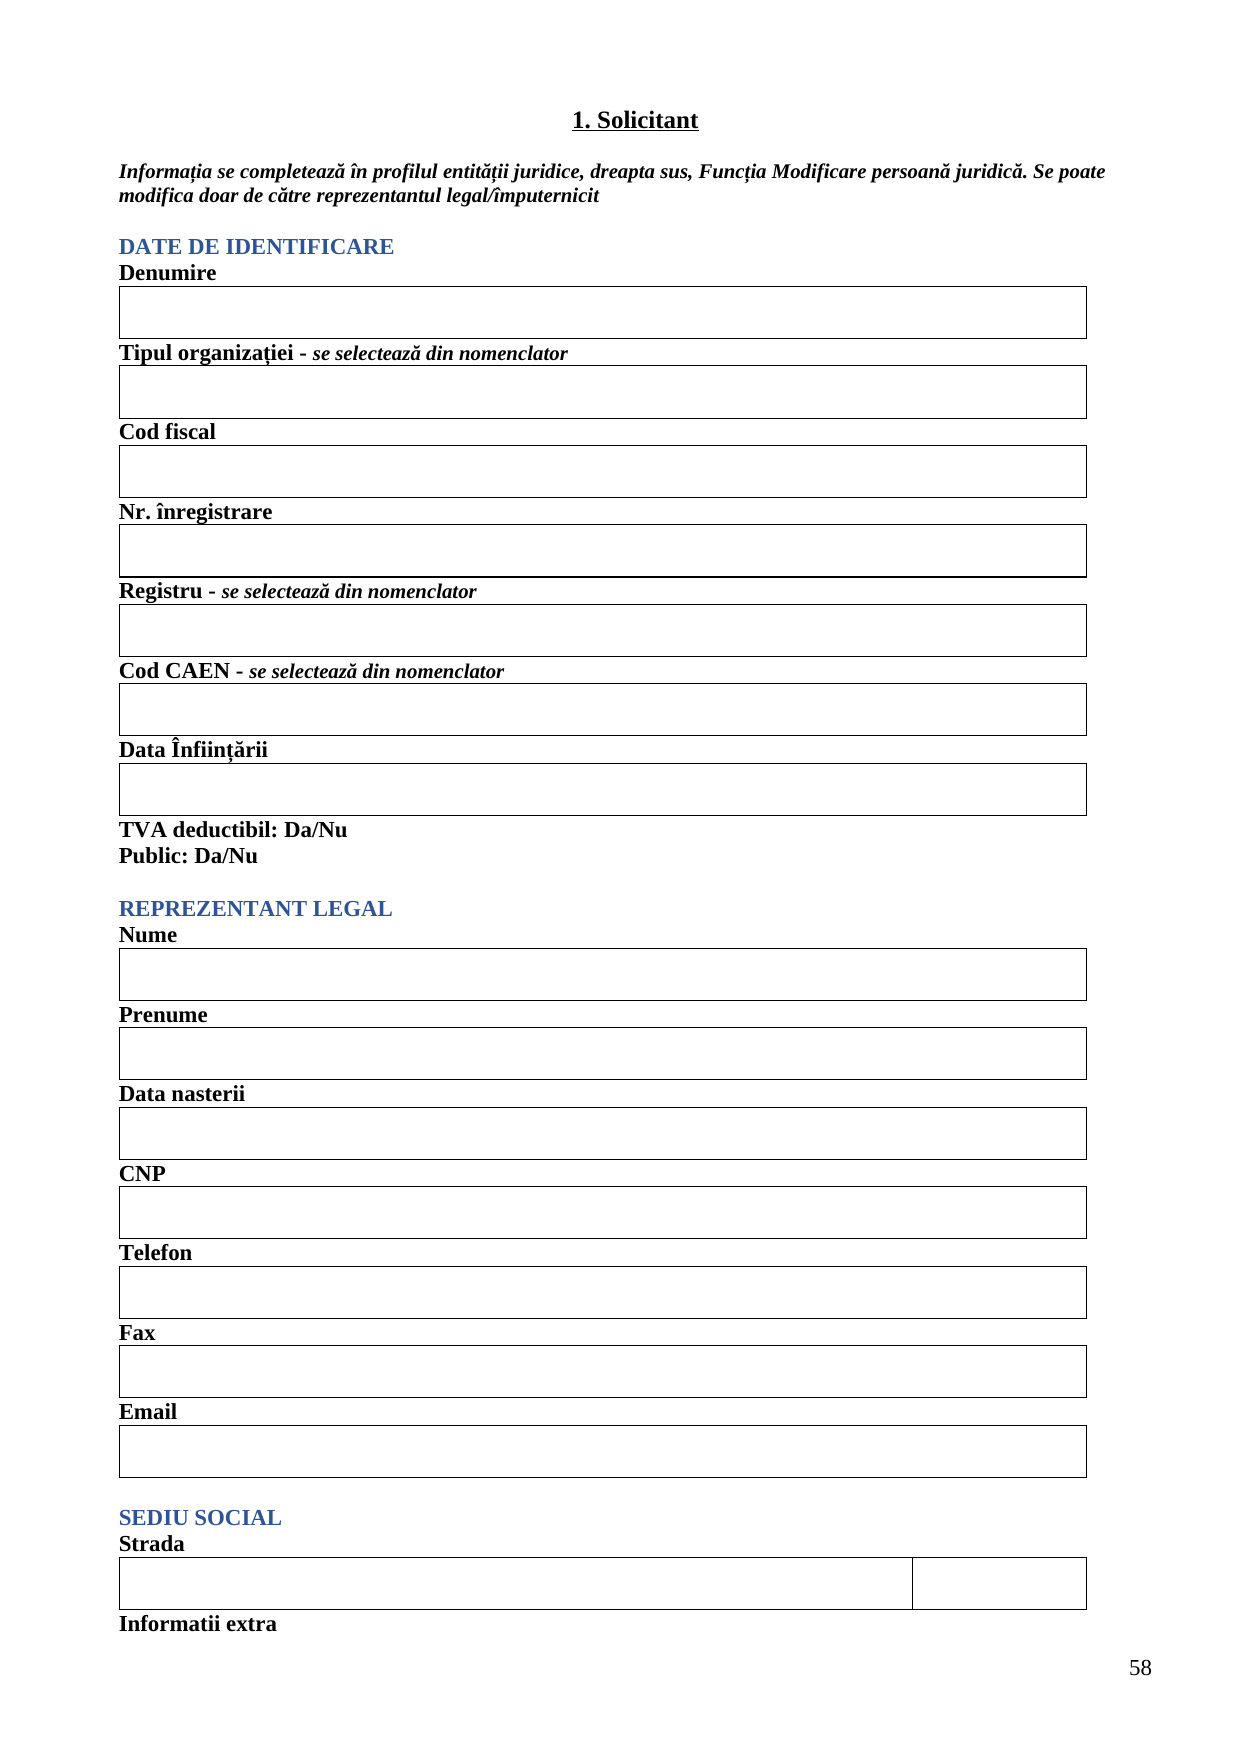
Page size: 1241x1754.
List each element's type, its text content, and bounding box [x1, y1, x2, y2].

table_header [120, 684, 1086, 735]
text Public: Da/Nu [118, 842, 1152, 868]
text Denumire [118, 259, 1152, 286]
text Telefon [118, 1239, 1152, 1266]
text Cod fiscal [118, 418, 1152, 445]
table_header [120, 949, 1086, 1000]
table_header [120, 1426, 1086, 1477]
text REPREZENTANT LEGAL [118, 895, 1152, 921]
text TVA deductibil: Da/Nu [118, 816, 1152, 842]
text Nume [118, 921, 1152, 948]
text Tipul organizației - se selectează din nomenclator [118, 339, 1152, 365]
table_header [120, 764, 1086, 815]
text Cod CAEN - se selectează din nomenclator [118, 657, 1152, 683]
table_header [120, 525, 1086, 576]
text Email [118, 1398, 1152, 1424]
text SEDIU SOCIAL [118, 1504, 1152, 1530]
table_header [120, 1028, 1086, 1079]
table_header [120, 446, 1086, 497]
table_header [120, 1187, 1086, 1238]
text DATE DE IDENTIFICARE [118, 233, 1152, 259]
table_header [120, 1558, 912, 1609]
text Informația se completează în profilul entității juridice, dreapta sus, Funcția Modificare persoană juridică. Se poate modifica doar de către reprezentantul legal/împuternicit [118, 159, 1152, 207]
text Nr. înregistrare [118, 498, 1152, 524]
text Data Înființării [118, 736, 1152, 763]
text 1. Solicitant [118, 105, 1152, 133]
table_header [120, 287, 1086, 338]
table_header [120, 1346, 1086, 1397]
text CNP [118, 1160, 1152, 1186]
text Registru - se selectează din nomenclator [118, 577, 1152, 604]
text Informatii extra [118, 1610, 1152, 1636]
table_header [913, 1558, 1086, 1609]
text Prenume [118, 1001, 1152, 1027]
text Data nasterii [118, 1080, 1152, 1107]
table_header [120, 605, 1086, 656]
table_header [120, 1108, 1086, 1159]
text Fax [118, 1319, 1152, 1345]
text Strada [118, 1530, 1152, 1557]
table_header [120, 366, 1086, 417]
table_header [120, 1267, 1086, 1318]
